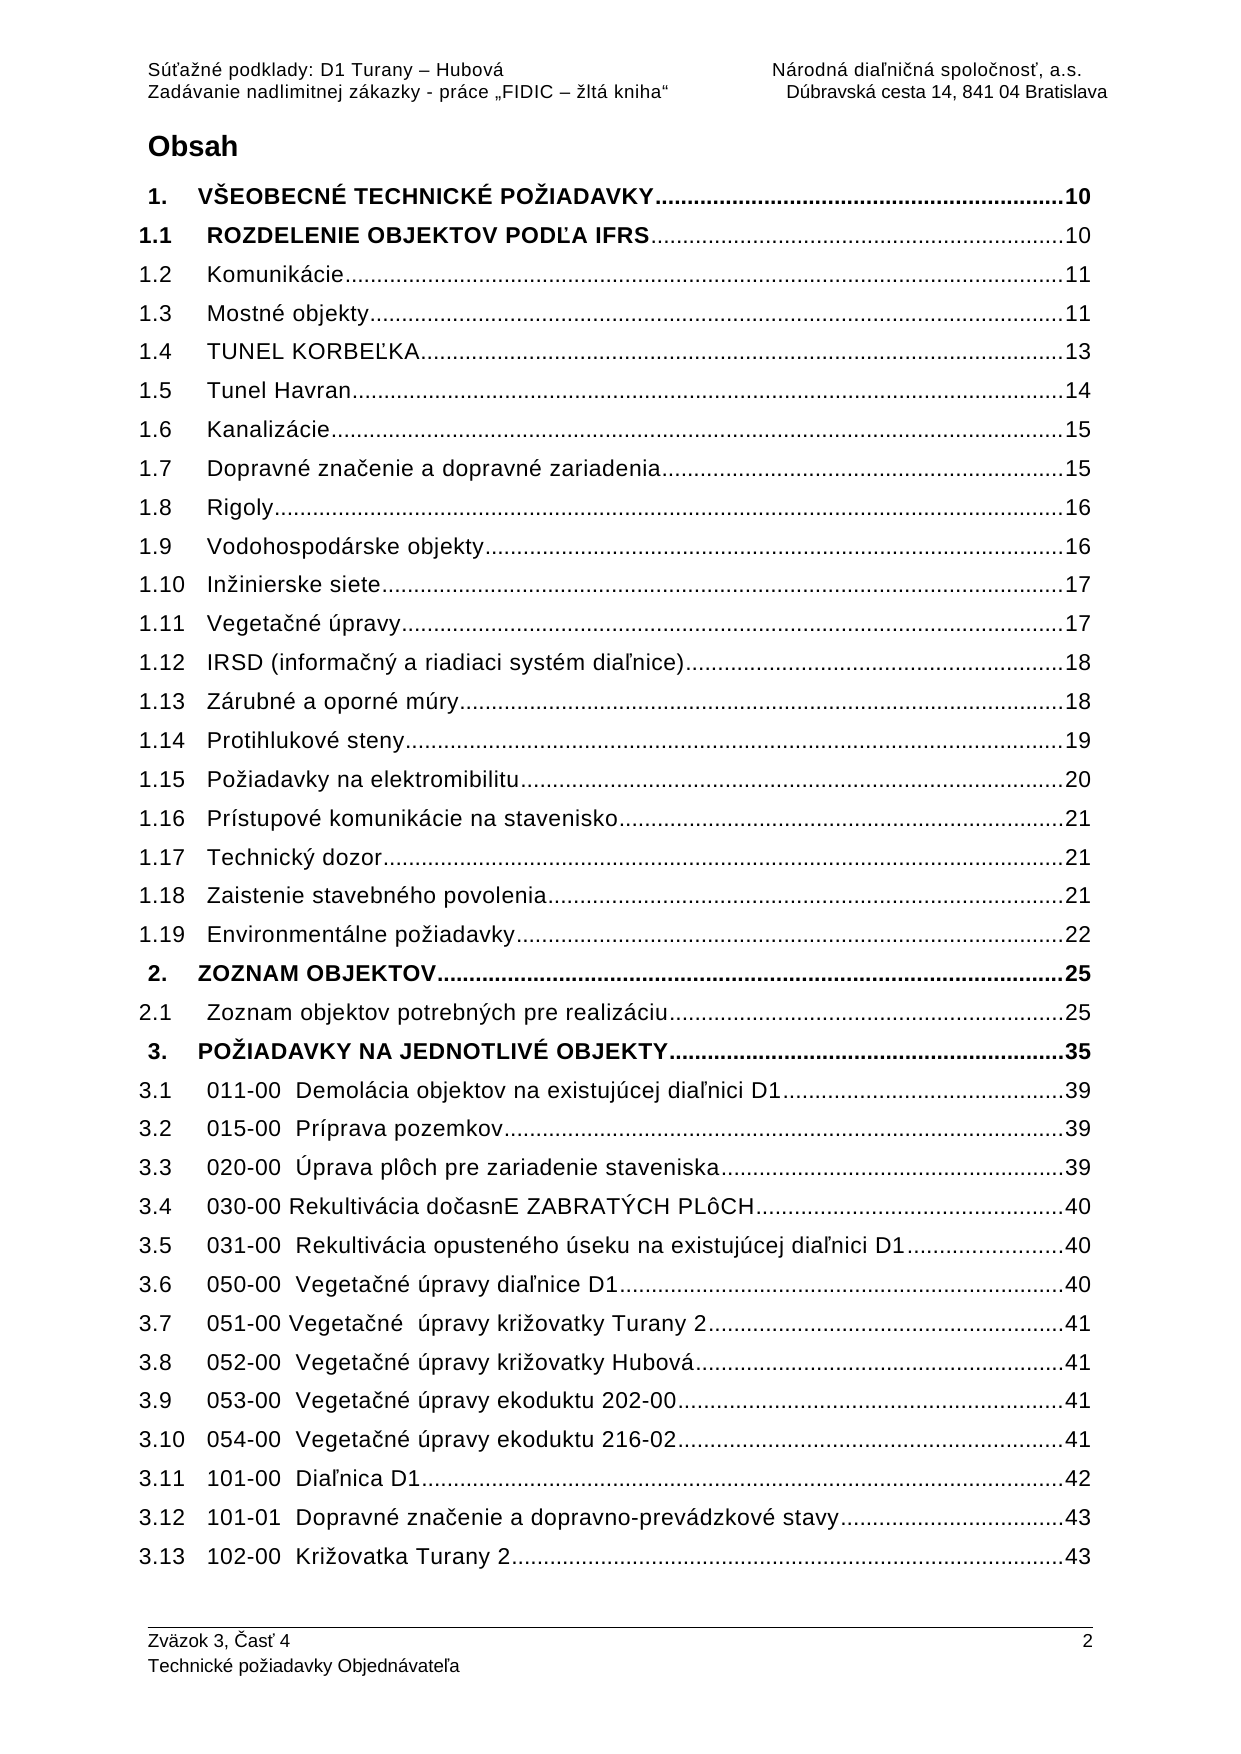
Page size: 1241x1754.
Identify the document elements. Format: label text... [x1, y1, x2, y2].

text 3.8 052-00 Vegetačné úpravy križovatky Hubová 41 [138, 1348, 1093, 1375]
text 1.5 Tunel Havran 14 [138, 377, 1093, 403]
text 1.14 Protihlukové steny 19 [138, 727, 1093, 753]
text 1.6 Kanalizácie 15 [138, 416, 1093, 442]
text 1.8 Rigoly 16 [138, 494, 1093, 520]
text 2.1 Zoznam objektov potrebných pre realizáciu 25 [138, 999, 1093, 1025]
text 3.7 051-00 Vegetačné úpravy križovatky Turany 2 41 [138, 1310, 1093, 1336]
text 1.18 Zaistenie stavebného povolenia 21 [138, 882, 1093, 909]
text 1.19 Environmentálne požiadavky 22 [138, 921, 1093, 947]
text 3.11 101-00 Diaľnica D1 42 [138, 1465, 1093, 1491]
text 1.4 TUNEL KORBEĽKA 13 [138, 338, 1093, 365]
text 3.1 011-00 Demolácia objektov na existujúcej diaľnici D1 39 [138, 1077, 1093, 1103]
text 1.12 IRSD (informačný a riadiaci systém diaľnice) 18 [138, 649, 1093, 676]
text 1.7 Dopravné značenie a dopravné zariadenia 15 [138, 455, 1093, 481]
text 1.9 Vodohospodárske objekty 16 [138, 533, 1093, 559]
text 2. Zoznam objektov 25 [148, 960, 1093, 986]
text 1.10 Inžinierske siete 17 [138, 571, 1093, 598]
text 1.17 Technický dozor 21 [138, 843, 1093, 870]
text 3. Požiadavky na jednotlivé objekty 35 [148, 1038, 1093, 1064]
text 3.6 050-00 Vegetačné úpravy diaľnice D1 40 [138, 1271, 1093, 1297]
text 3.2 015-00 Príprava pozemkov 39 [138, 1115, 1093, 1142]
text 3.4 030-00 Rekultivácia dočasnE ZABRATÝCH PLôCH 40 [138, 1193, 1093, 1219]
text 1.2 Komunikácie 11 [138, 261, 1093, 287]
text 1.13 Zárubné a oporné múry 18 [138, 688, 1093, 714]
text 3.12 101-01 Dopravné značenie a dopravno-prevádzkové stavy 43 [138, 1504, 1093, 1530]
text 1.11 Vegetačné úpravy 17 [138, 610, 1093, 637]
text 1.1 Rozdelenie objektov podľa IFRS 10 [138, 222, 1093, 248]
text 3.13 102-00 Križovatka Turany 2 43 [138, 1543, 1093, 1569]
text 3.9 053-00 Vegetačné úpravy ekoduktu 202-00 41 [138, 1387, 1093, 1414]
text 1.15 Požiadavky na elektromibilitu 20 [138, 766, 1093, 792]
text 3.5 031-00 Rekultivácia opusteného úseku na existujúcej diaľnici D1 40 [138, 1232, 1093, 1258]
subtitle Obsah [148, 128, 1093, 162]
text 1. VŠEOBECNÉ technické Požiadavky 10 [148, 183, 1093, 209]
text 1.3 Mostné objekty 11 [138, 299, 1093, 326]
text 1.16 Prístupové komunikácie na stavenisko 21 [138, 804, 1093, 831]
text 3.10 054-00 Vegetačné úpravy ekoduktu 216-02 41 [138, 1426, 1093, 1453]
text 3.3 020-00 Úprava plôch pre zariadenie staveniska 39 [138, 1154, 1093, 1181]
